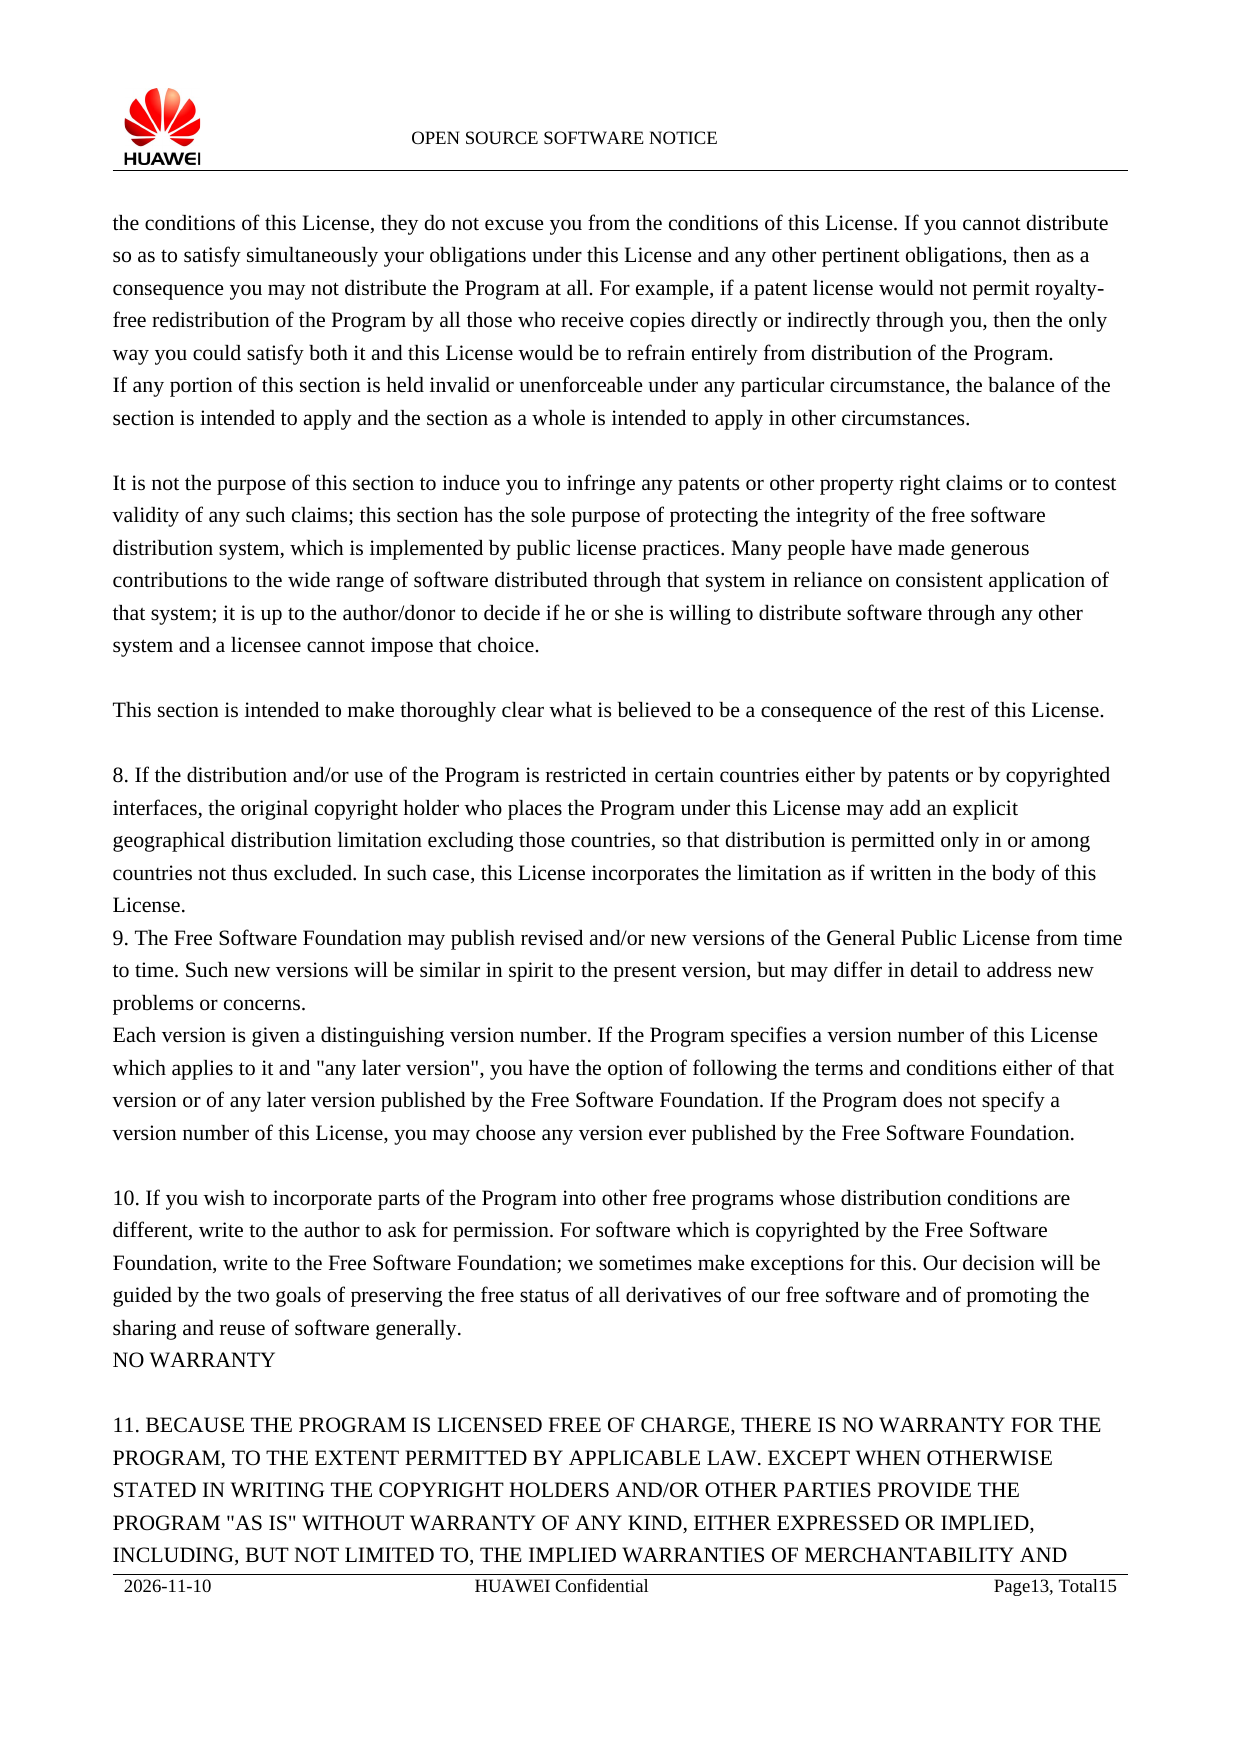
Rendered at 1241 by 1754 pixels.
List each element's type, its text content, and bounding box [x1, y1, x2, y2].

picture [124, 88, 201, 165]
